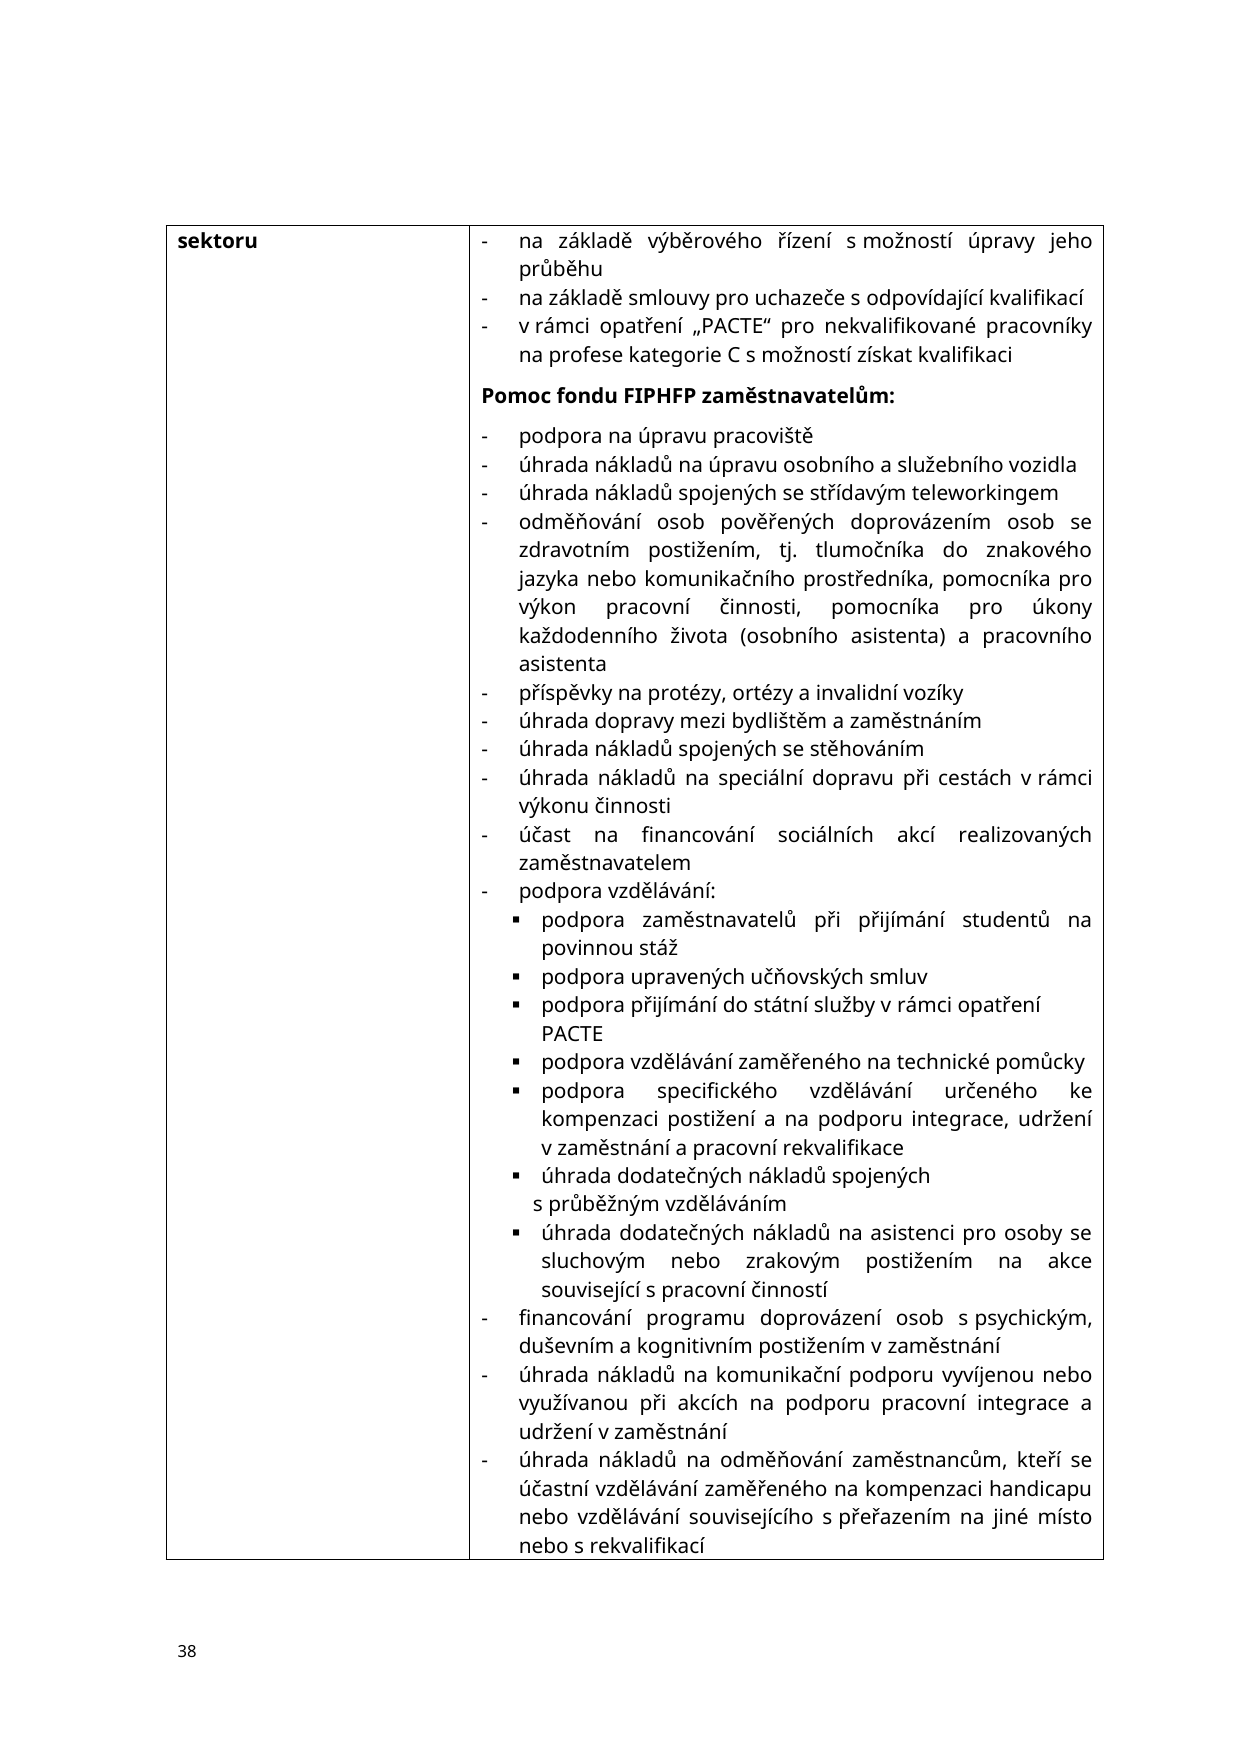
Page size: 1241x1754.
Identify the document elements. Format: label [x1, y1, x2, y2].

table_cell [470, 226, 1103, 1559]
table_cell [167, 226, 469, 1559]
